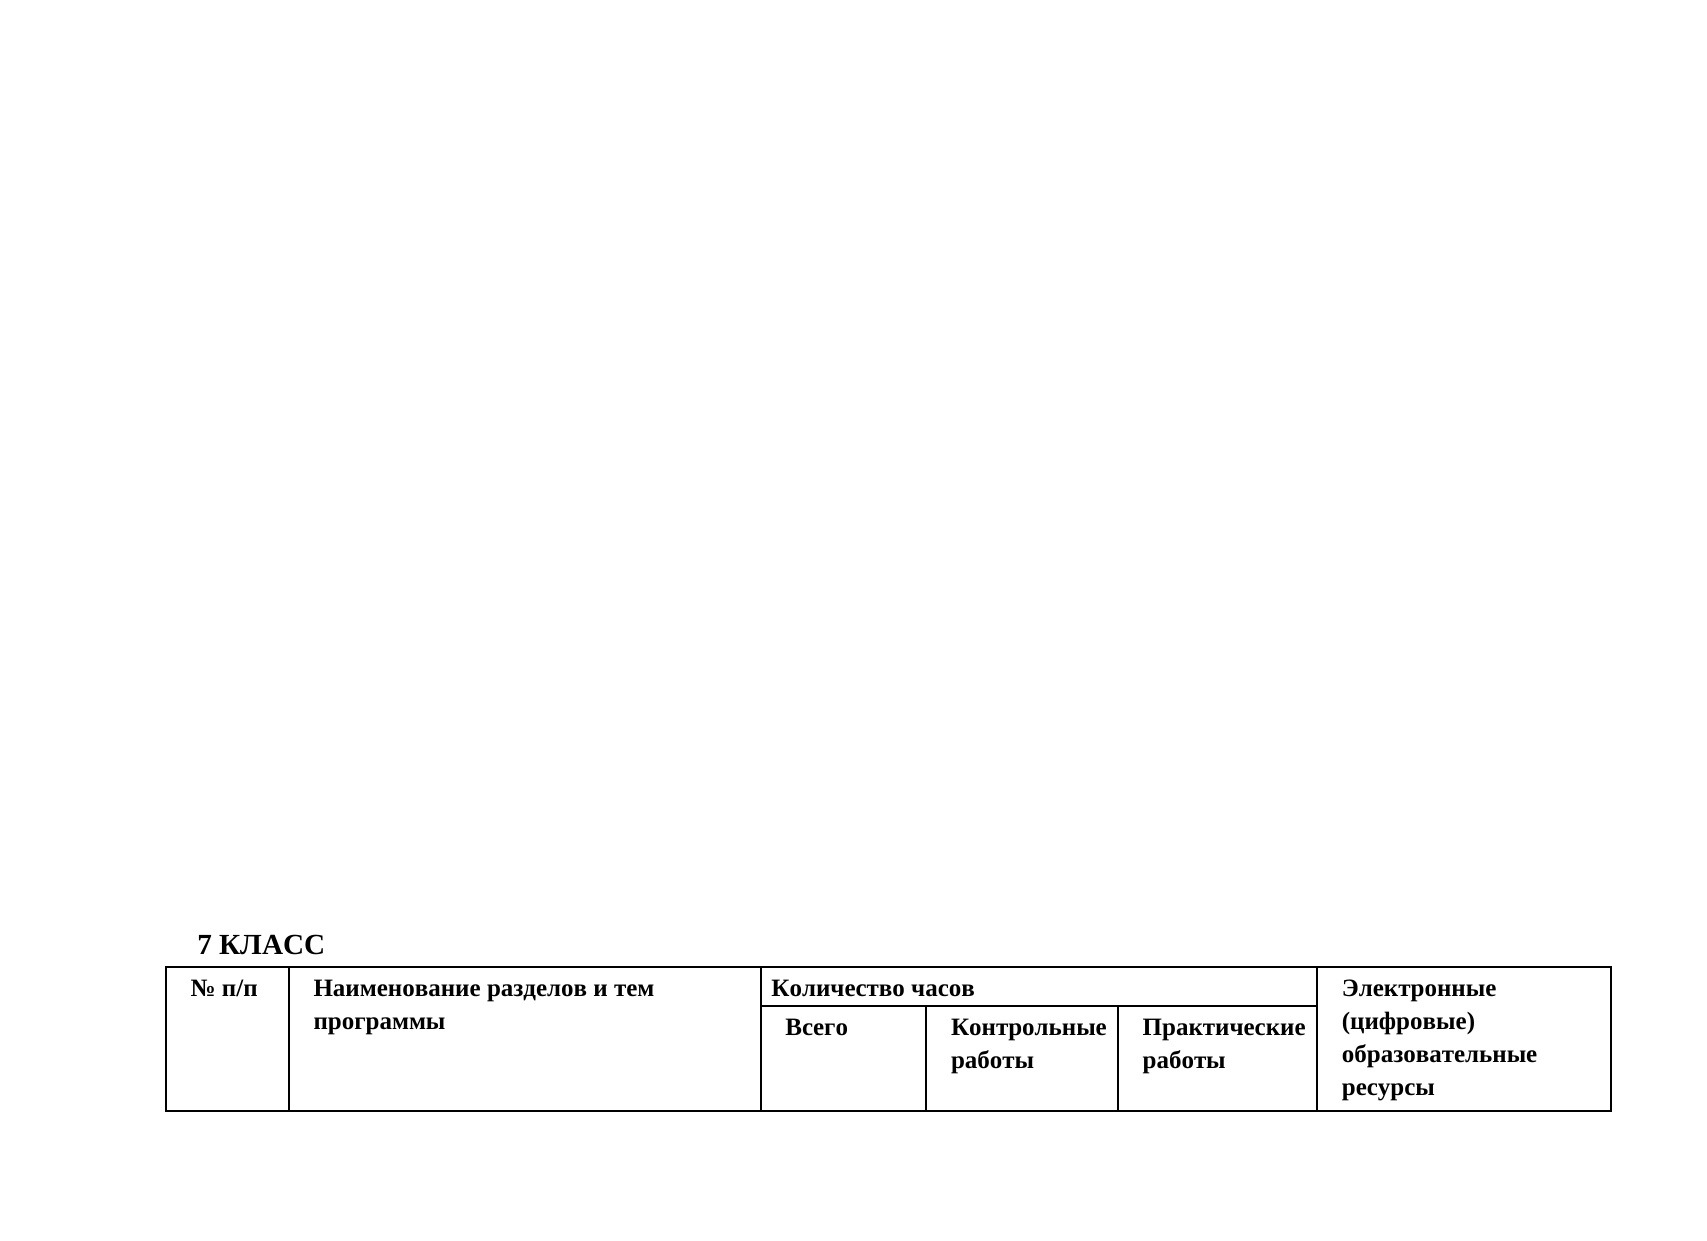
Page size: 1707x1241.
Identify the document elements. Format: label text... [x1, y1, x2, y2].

table_cell Практические работы [1119, 1007, 1316, 1110]
text 7 КЛАСС [190, 927, 1618, 961]
table_header Наименование разделов и тем программы [290, 968, 760, 1110]
table_header № п/п [167, 968, 288, 1110]
table_cell Всего [762, 1007, 925, 1110]
table_header Количество часов [762, 968, 1316, 1005]
table_cell Контрольные работы [927, 1007, 1117, 1110]
table_header Электронные (цифровые) образовательные ресурсы [1318, 968, 1610, 1110]
